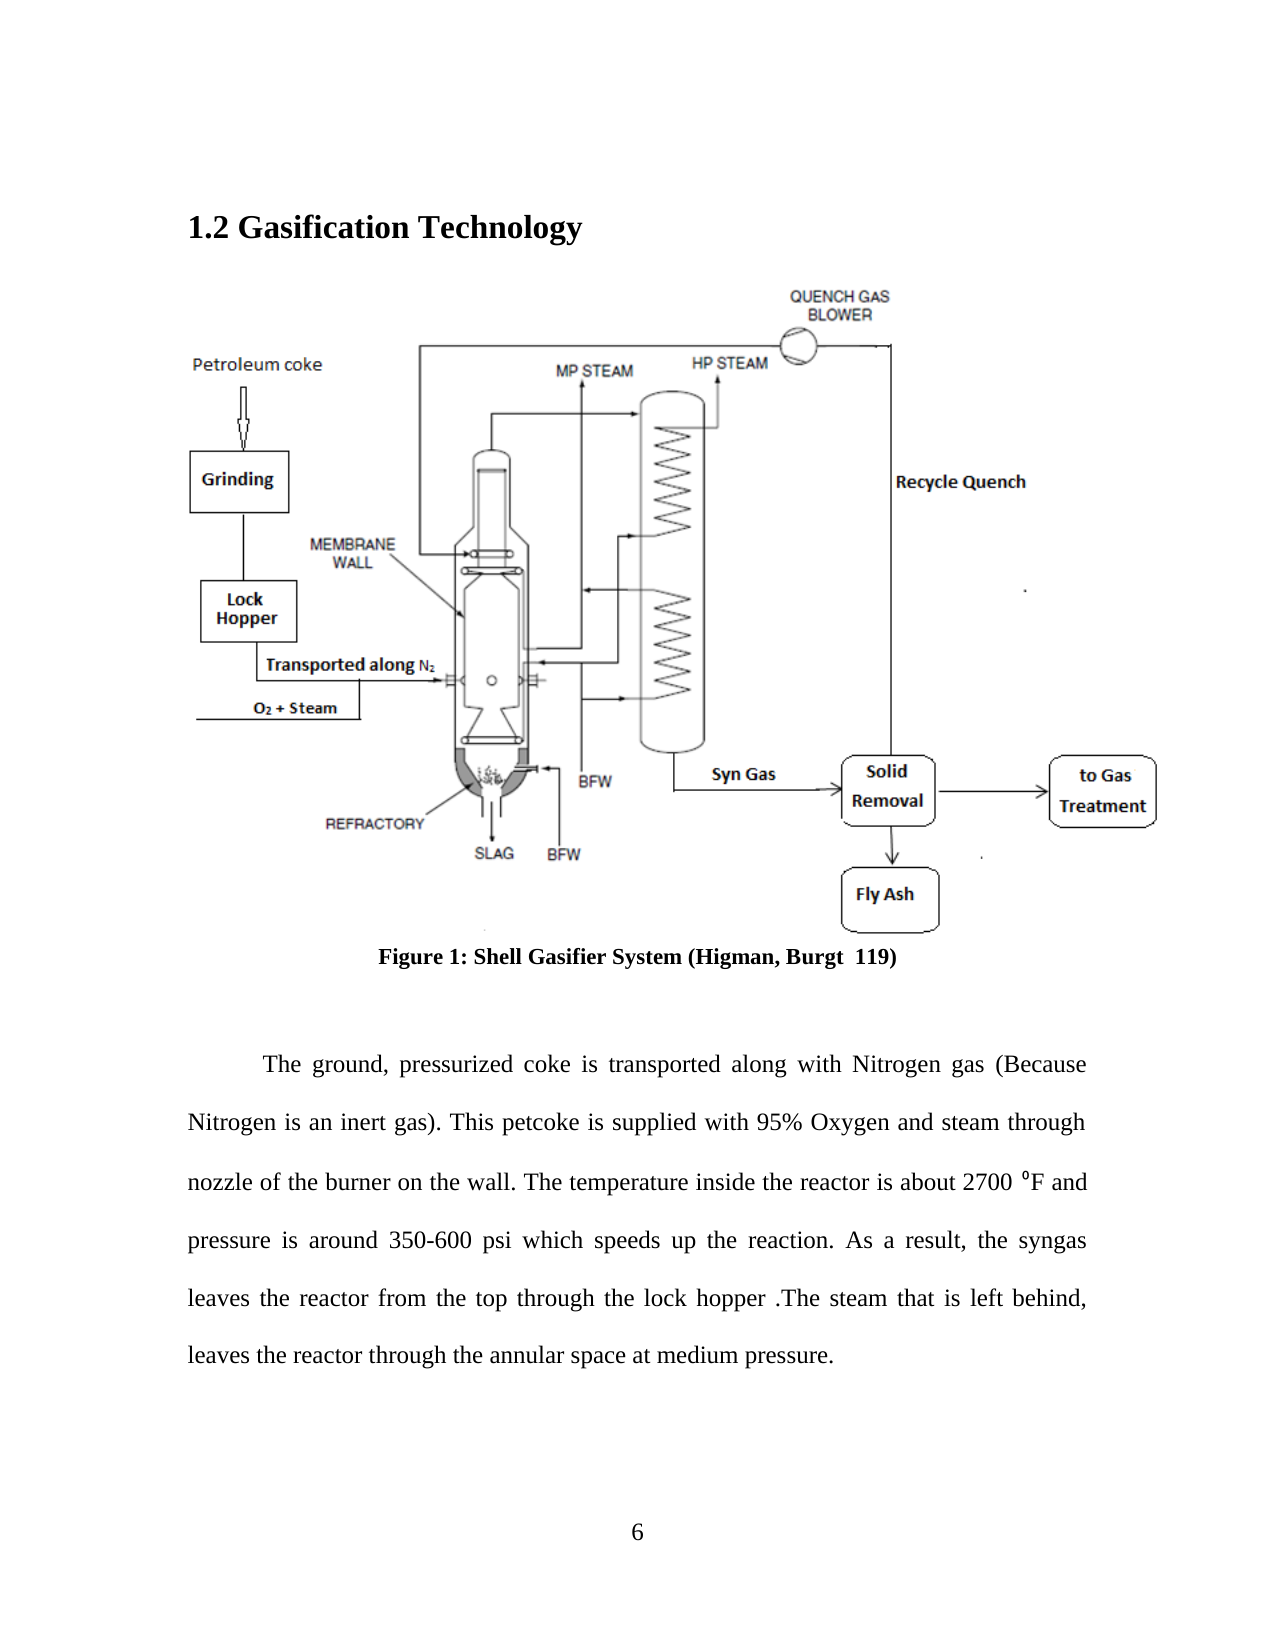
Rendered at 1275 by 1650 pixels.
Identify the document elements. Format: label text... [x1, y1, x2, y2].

text 1.2 Gasification Technology [187, 207, 1087, 246]
text Figure 1: Shell Gasifier System (Higman, Burgt 119) [187, 939, 1087, 969]
text The ground, pressurized coke is transported along with Nitrogen gas (Because Nitrogen is an inert gas). This petcoke is supplied with 95% Oxygen and steam through nozzle of the burner on the wall. The temperature inside the reactor is about 2700 ⁰F and pressure is around 350-600 psi which speeds up the reaction. As a result, the syngas leaves the reactor from the top through the lock hopper .The steam that is left behind, leaves the reactor through the annular space at medium pressure. [187, 1049, 1087, 1369]
picture [187, 284, 1161, 939]
